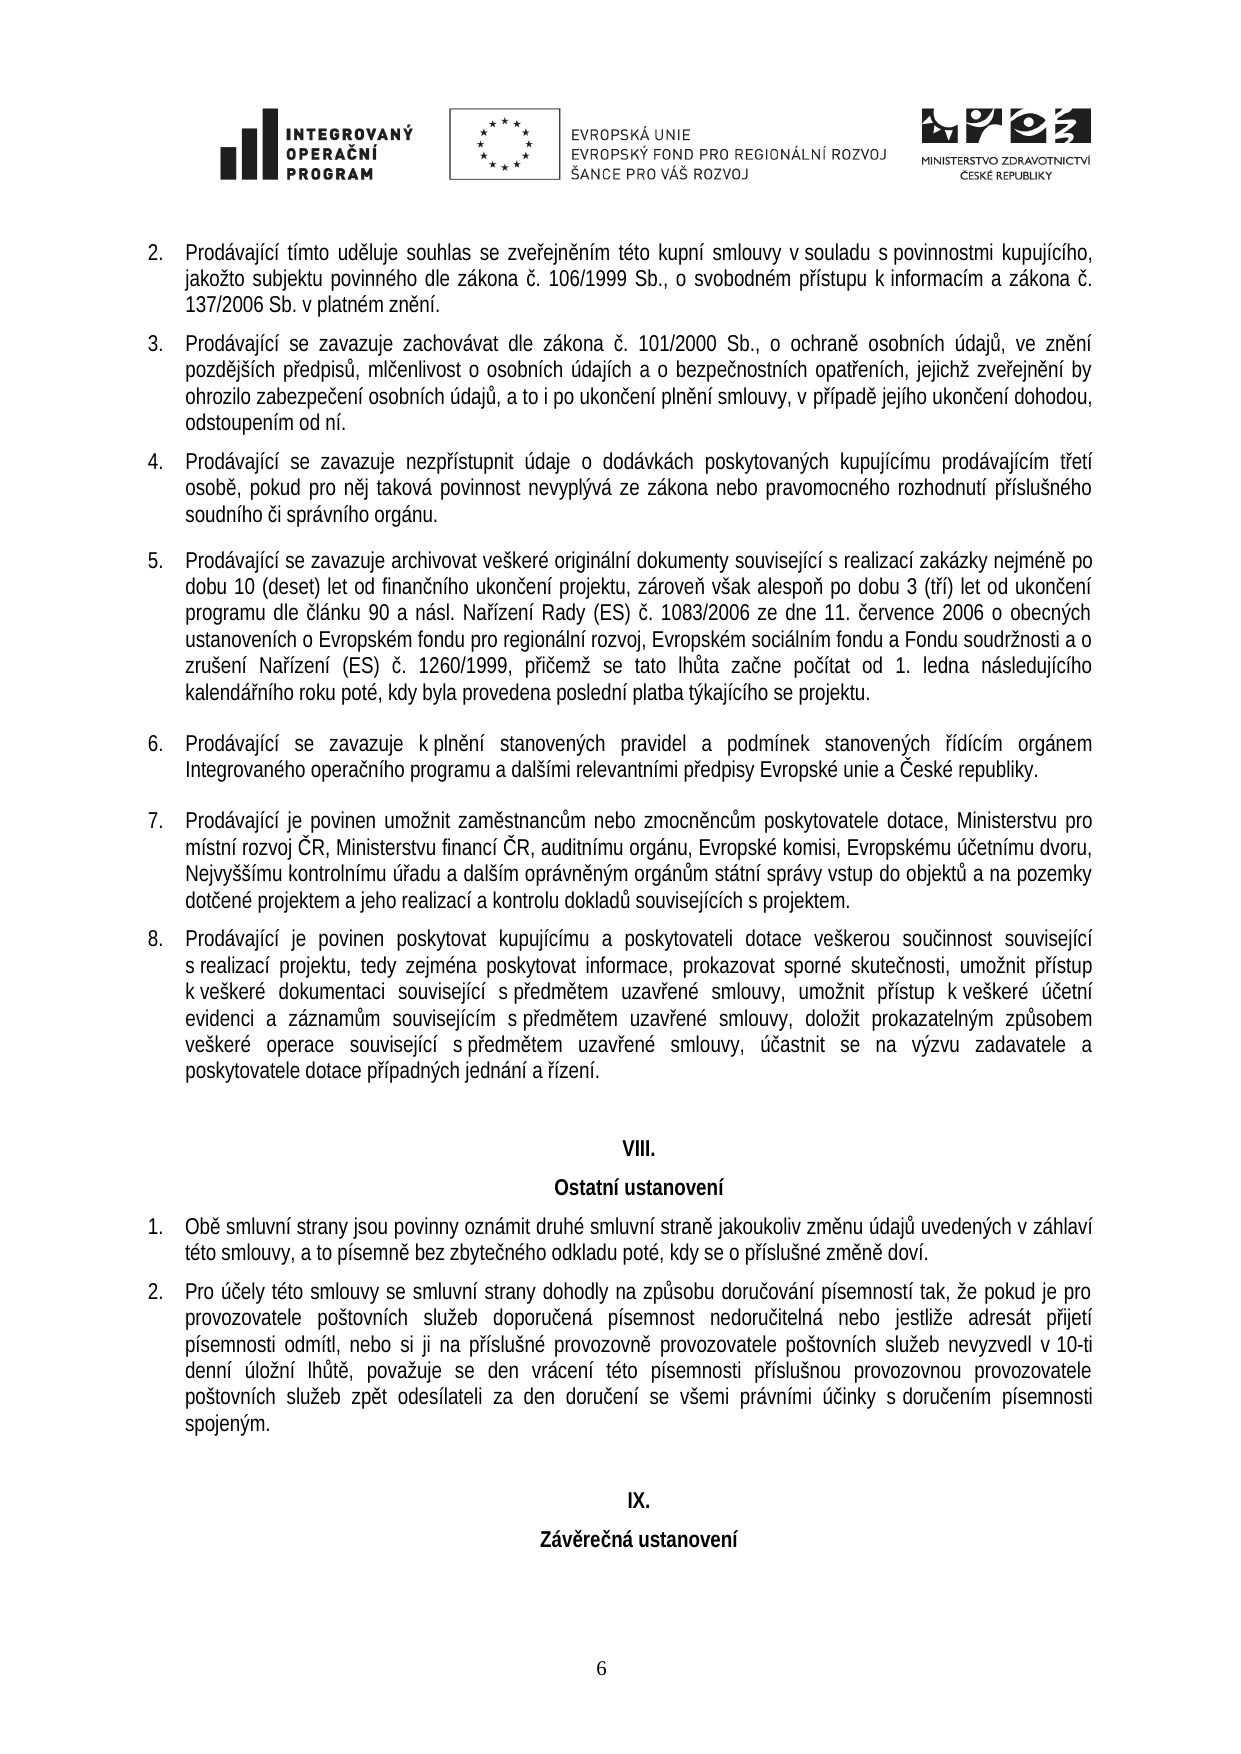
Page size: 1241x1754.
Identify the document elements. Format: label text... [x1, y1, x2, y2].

list Prodávající se zavazuje k plnění stanovených pravidel a podmínek stanovených řídícím orgánem Integrovaného operačního programu a dalšími relevantními předpisy Evropské unie a České republiky. [148, 730, 1093, 782]
list Prodávající se zavazuje archivovat veškeré originální dokumenty související s realizací zakázky nejméně po dobu 10 (deset) let od finančního ukončení projektu, zároveň však alespoň po dobu 3 (tří) let od ukončení programu dle článku 90 a násl. Nařízení Rady (ES) č. 1083/2006 ze dne 11. července 2006 o obecných ustanoveních o Evropském fondu pro regionální rozvoj, Evropském sociálním fondu a Fondu soudržnosti a o zrušení Nařízení (ES) č. 1260/1999, přičemž se tato lhůta začne počítat od 1. ledna následujícího kalendářního roku poté, kdy byla provedena poslední platba týkajícího se projektu. [148, 547, 1093, 705]
text IX. [185, 1487, 1093, 1514]
list Obě smluvní strany jsou povinny oznámit druhé smluvní straně jakoukoliv změnu údajů uvedených v záhlaví této smlouvy, a to písemně bez zbytečného odkladu poté, kdy se o příslušné změně doví. [148, 1213, 1093, 1265]
list Prodávající se zavazuje zachovávat dle zákona č. 101/2000 Sb., o ochraně osobních údajů, ve znění pozdějších předpisů, mlčenlivost o osobních údajích a o bezpečnostních opatřeních, jejichž zveřejnění by ohrozilo zabezpečení osobních údajů, a to i po ukončení plnění smlouvy, v případě jejího ukončení dohodou, odstoupením od ní. [148, 330, 1093, 435]
list Prodávající je povinen poskytovat kupujícímu a poskytovateli dotace veškerou součinnost související s realizací projektu, tedy zejména poskytovat informace, prokazovat sporné skutečnosti, umožnit přístup k veškeré dokumentaci související s předmětem uzavřené smlouvy, umožnit přístup k veškeré účetní evidenci a záznamům souvisejícím s předmětem uzavřené smlouvy, doložit prokazatelným způsobem veškeré operace související s předmětem uzavřené smlouvy, účastnit se na výzvu zadavatele a poskytovatele dotace případných jednání a řízení. [148, 925, 1093, 1083]
text Ostatní ustanovení [185, 1174, 1093, 1200]
list Pro účely této smlouvy se smluvní strany dohodly na způsobu doručování písemností tak, že pokud je pro provozovatele poštovních služeb doporučená písemnost nedoručitelná nebo jestliže adresát přijetí písemnosti odmítl, nebo si ji na příslušné provozovně provozovatele poštovních služeb nevyzvedl v 10-ti denní úložní lhůtě, považuje se den vrácení této písemnosti příslušnou provozovnou provozovatele poštovních služeb zpět odesílateli za den doručení se všemi právními účinky s doručením písemnosti spojeným. [148, 1278, 1093, 1436]
text Závěrečná ustanovení [185, 1526, 1093, 1552]
picture [184, 73, 1127, 215]
list Prodávající tímto uděluje souhlas se zveřejněním této kupní smlouvy v souladu s povinnostmi kupujícího, jakožto subjektu povinného dle zákona č. 106/1999 Sb., o svobodném přístupu k informacím a zákona č. 137/2006 Sb. v platném znění. [148, 238, 1093, 317]
text VIII. [185, 1135, 1093, 1161]
list Prodávající je povinen umožnit zaměstnancům nebo zmocněncům poskytovatele dotace, Ministerstvu pro místní rozvoj ČR, Ministerstvu financí ČR, auditnímu orgánu, Evropské komisi, Evropskému účetnímu dvoru, Nejvyššímu kontrolnímu úřadu a dalším oprávněným orgánům státní správy vstup do objektů a na pozemky dotčené projektem a jeho realizací a kontrolu dokladů souvisejících s projektem. [148, 807, 1093, 913]
list Prodávající se zavazuje nezpřístupnit údaje o dodávkách poskytovaných kupujícímu prodávajícím třetí osobě, pokud pro něj taková povinnost nevyplývá ze zákona nebo pravomocného rozhodnutí příslušného soudního či správního orgánu. [148, 448, 1093, 527]
